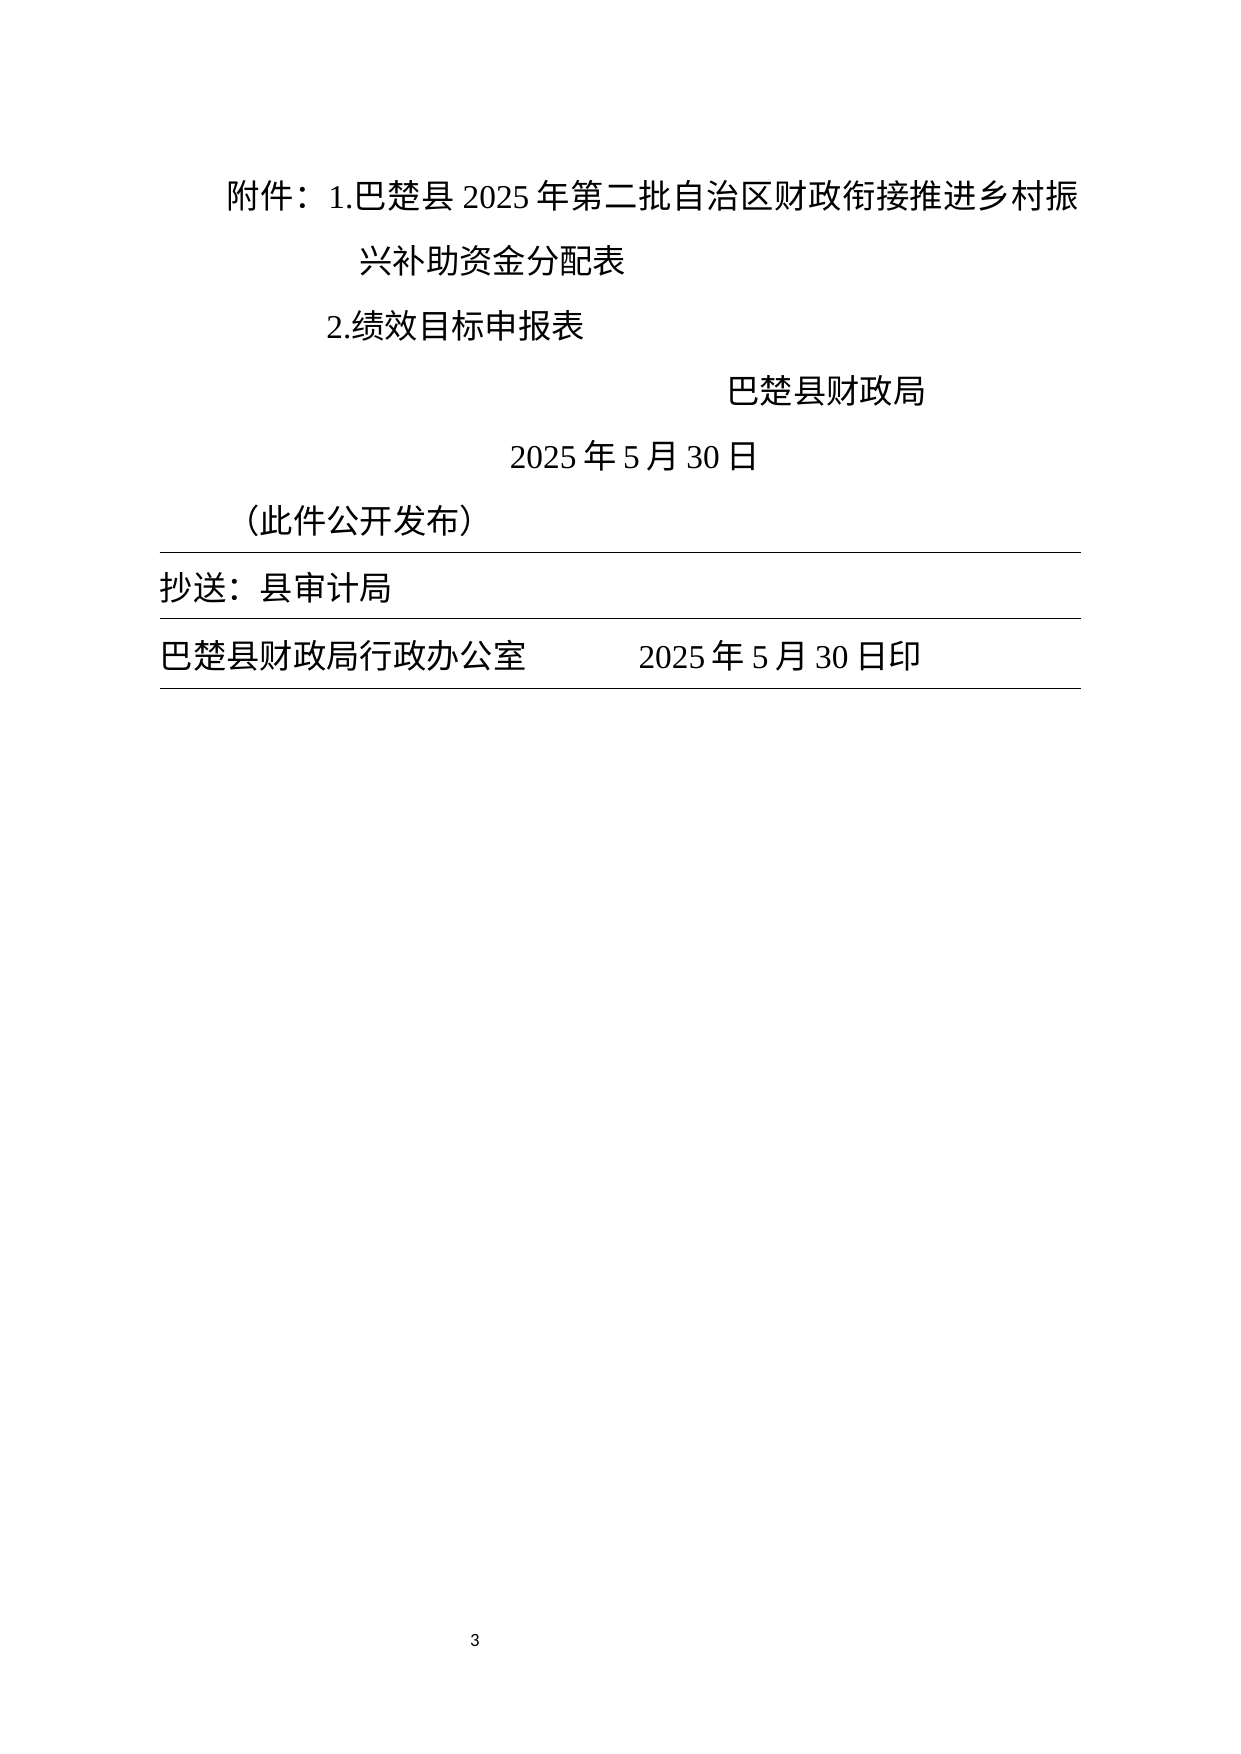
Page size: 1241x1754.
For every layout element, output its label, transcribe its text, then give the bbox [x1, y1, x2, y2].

text 巴楚县财政局行政办公室 2025年5月30日印 [159, 619, 1081, 689]
text 巴楚县财政局 [159, 357, 1081, 422]
text 2025年5月30日 [159, 422, 1081, 487]
text 附件：1.巴楚县2025年第二批自治区财政衔接推进乡村振兴补助资金分配表 [226, 162, 1081, 292]
text 抄送：县审计局 [159, 553, 1081, 618]
text 2.绩效目标申报表 [159, 292, 1081, 357]
text （此件公开发布） [159, 487, 1081, 552]
